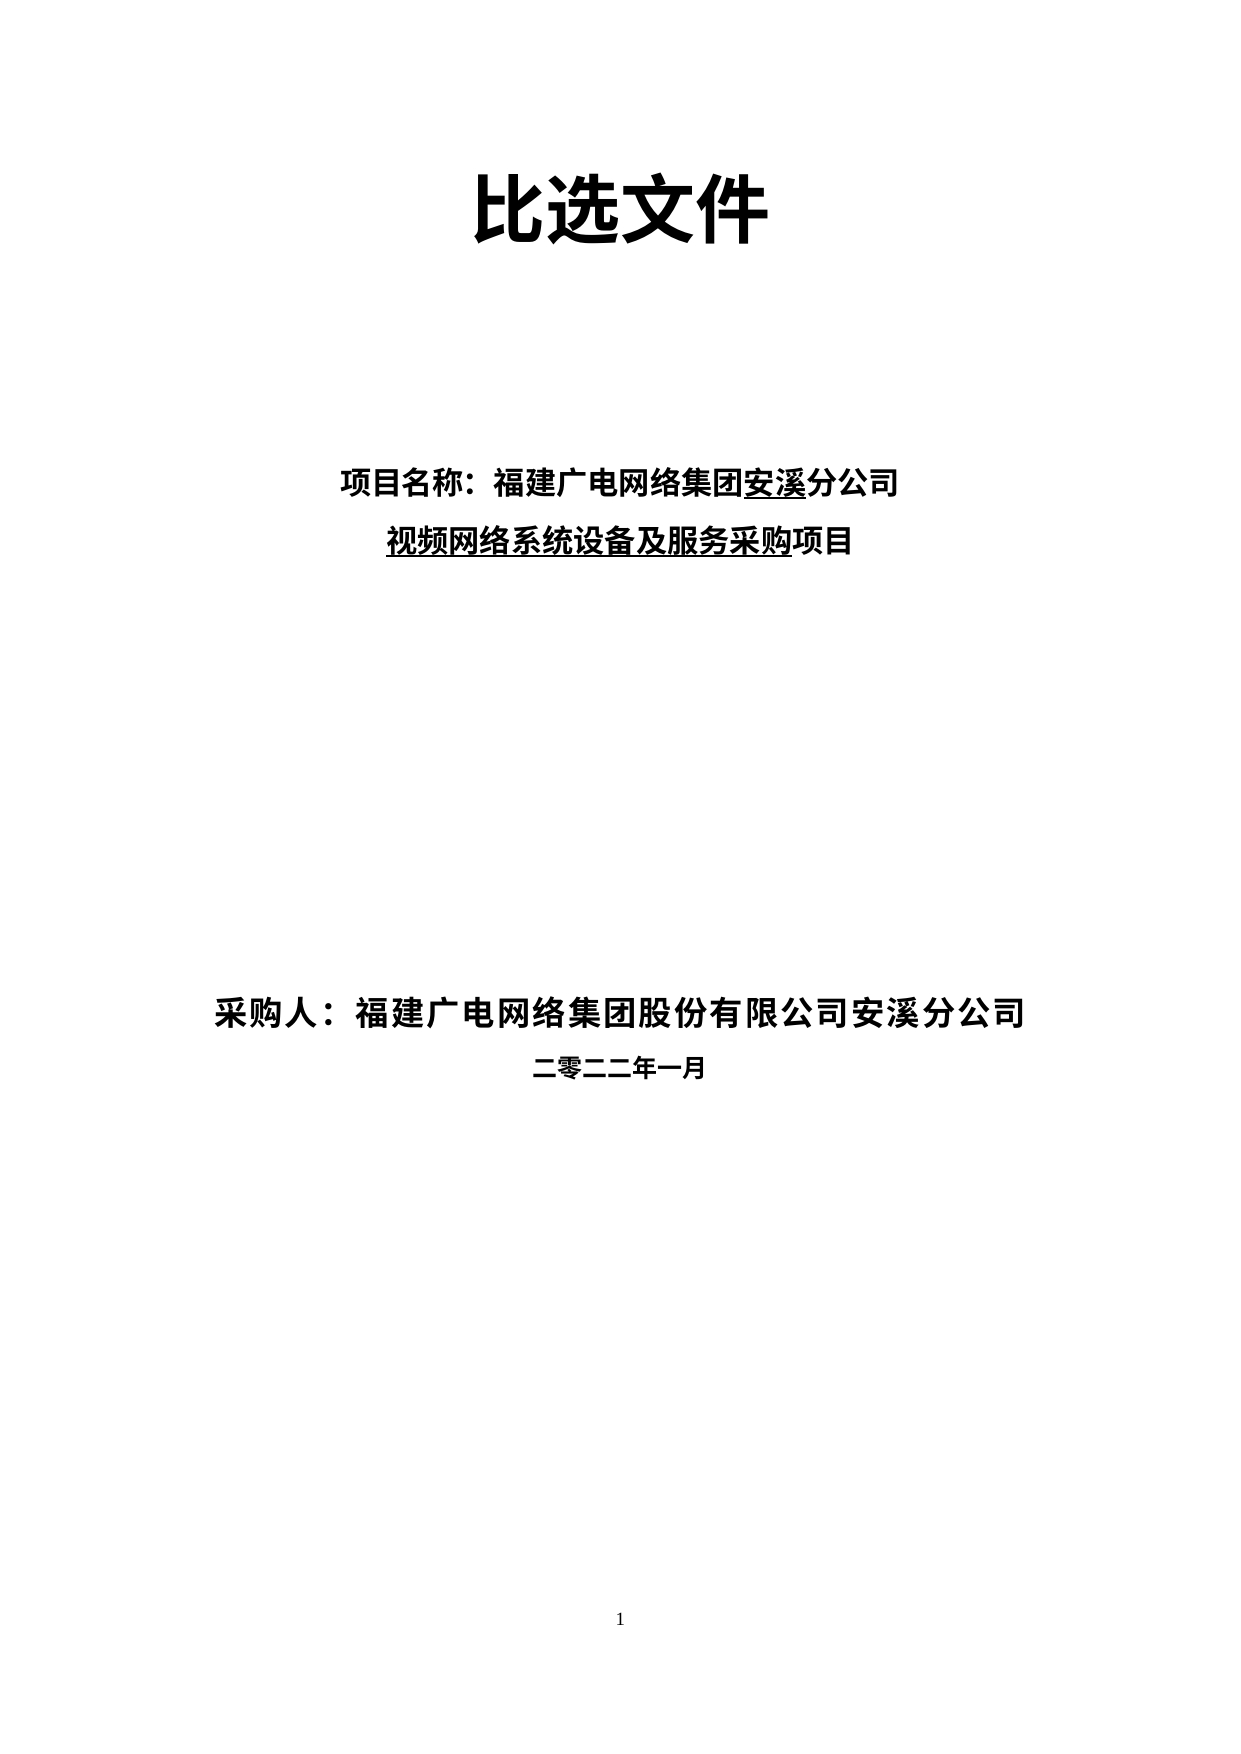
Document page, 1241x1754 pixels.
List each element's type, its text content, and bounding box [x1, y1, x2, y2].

text 二零二二年一月 [148, 1036, 1092, 1088]
text 采购人：福建广电网络集团股份有限公司安溪分公司 [148, 984, 1092, 1036]
text 比选文件 [148, 150, 1092, 259]
text 视频网络系统设备及服务采购项目 [148, 516, 1092, 561]
text 项目名称：福建广电网络集团安溪分公司 [148, 458, 1092, 504]
